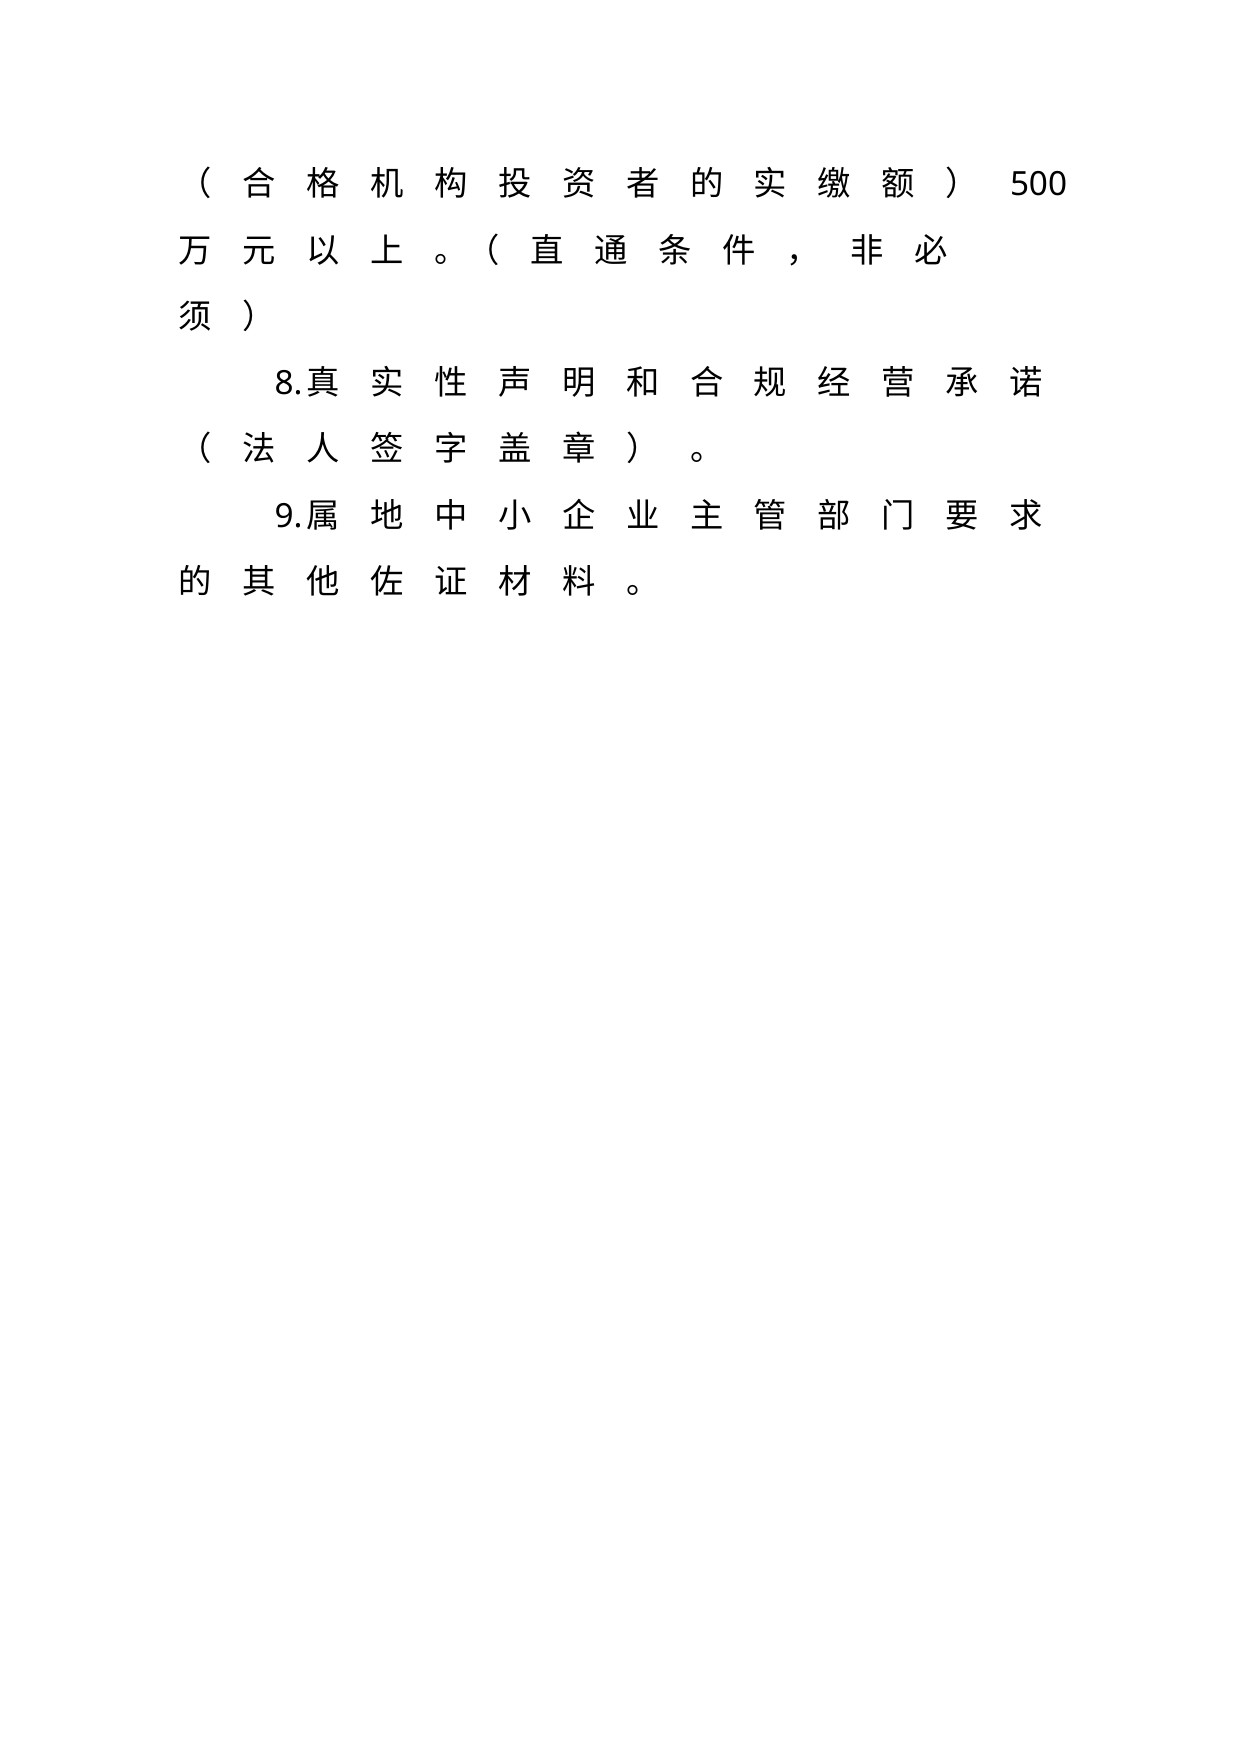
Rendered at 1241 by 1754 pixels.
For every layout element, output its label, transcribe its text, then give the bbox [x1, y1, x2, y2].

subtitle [180, 148, 1072, 347]
text 8.真实性声明和合规经营承诺（法人签字盖章）。 [180, 347, 1072, 479]
subtitle 9.属地中小企业主管部门要求的其他佐证材料。 [180, 479, 1072, 612]
